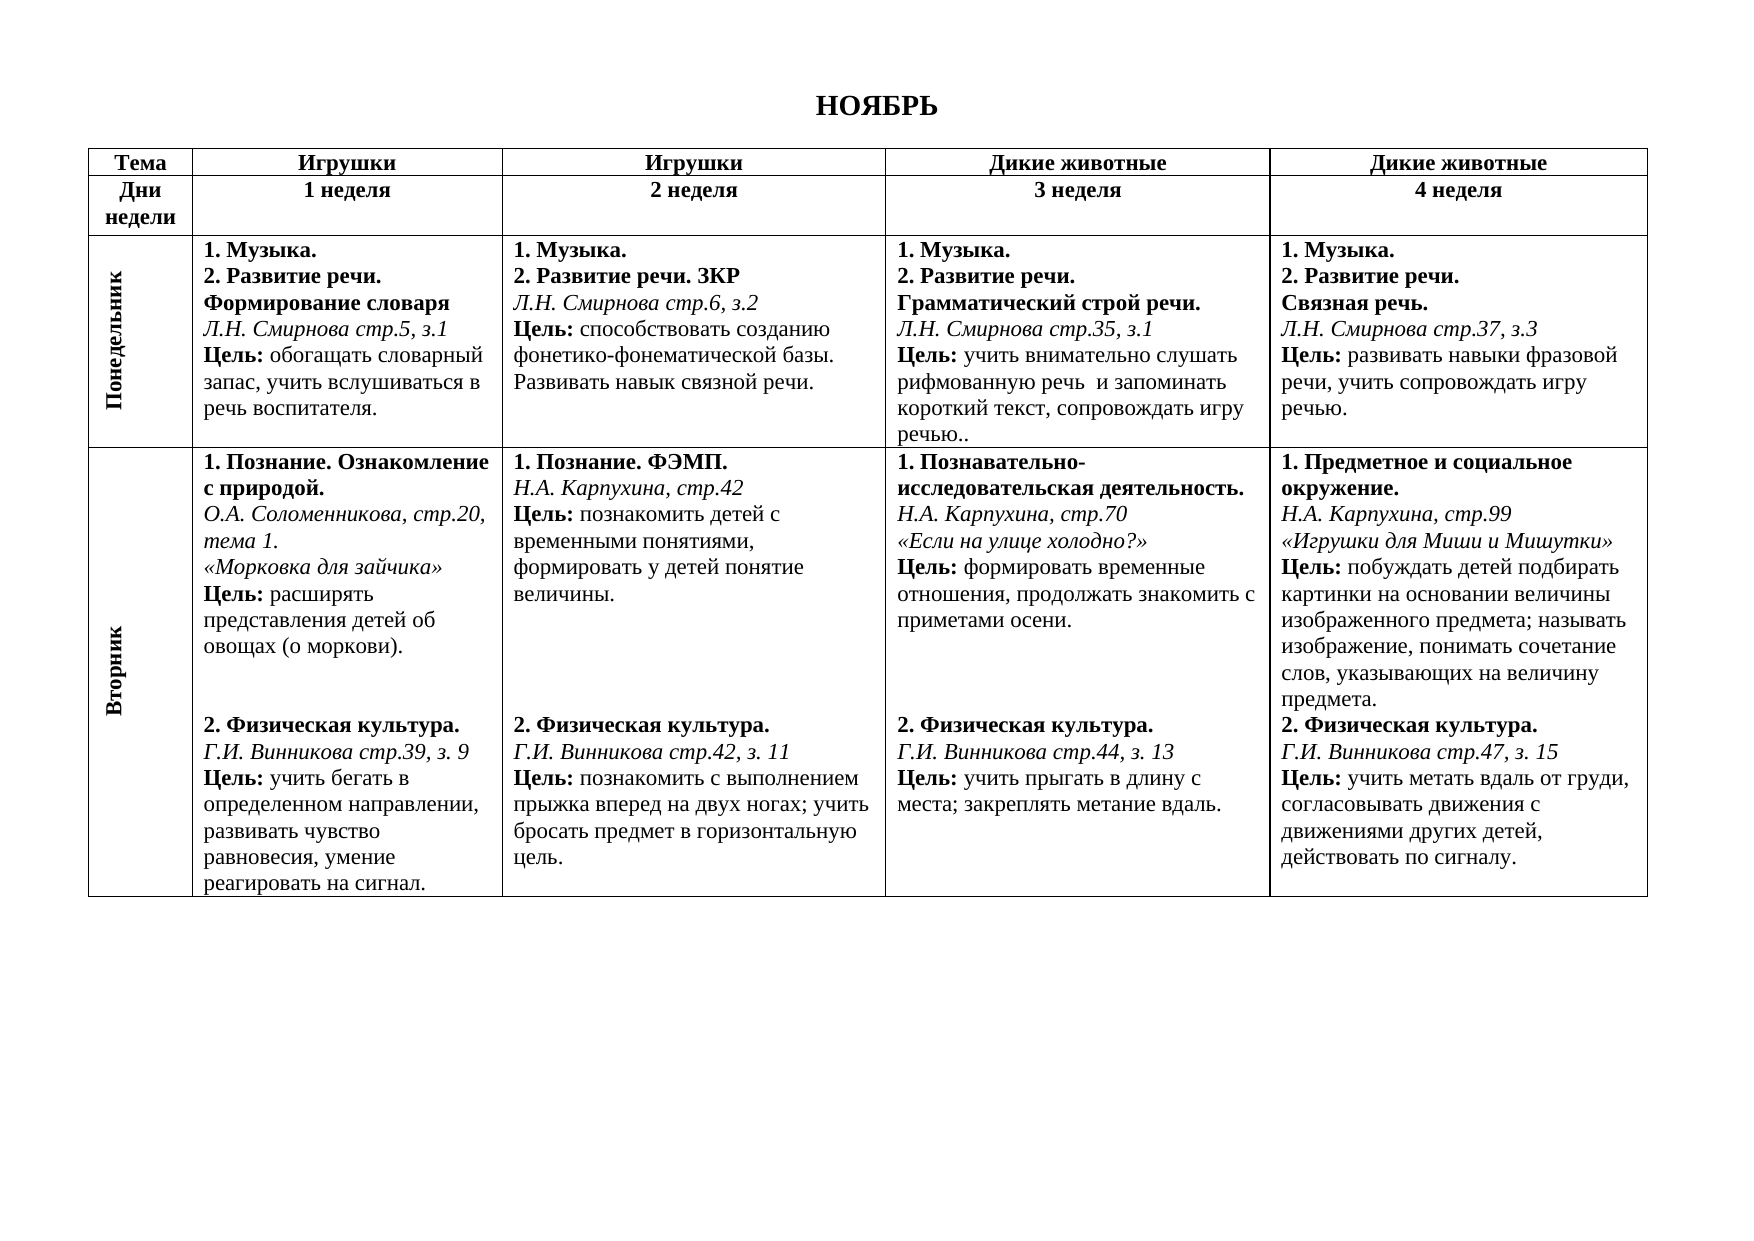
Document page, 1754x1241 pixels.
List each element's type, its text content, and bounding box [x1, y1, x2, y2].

table_cell 1. Музыка. 2. Развитие речи. ЗКР Л.Н. Смирнова стр.6, з.2 Цель: способствовать созданию фонетико-фонематической базы. Развивать навык связной речи. [503, 236, 885, 447]
table_header Игрушки [193, 149, 502, 175]
table_cell 1. Познание. Ознакомление с природой. О.А. Соломенникова, стр.20, тема 1. «Морковка для зайчика» Цель: расширять представления детей об овощах (о моркови). 2. Физическая культура. Г.И. Винникова стр.39, з. 9 Цель: учить бегать в определенном направлении, развивать чувство равновесия, умение реагировать на сигнал. [193, 448, 502, 896]
table_cell 1. Познание. ФЭМП. Н.А. Карпухина, стр.42 Цель: познакомить детей с временными понятиями, формировать у детей понятие величины. 2. Физическая культура. Г.И. Винникова стр.42, з. 11 Цель: познакомить с выполнением прыжка вперед на двух ногах; учить бросать предмет в горизонтальную цель. [503, 448, 885, 896]
table_cell 1 неделя [193, 176, 502, 235]
table_cell 1. Музыка. 2. Развитие речи. Формирование словаря Л.Н. Смирнова стр.5, з.1 Цель: обогащать словарный запас, учить вслушиваться в речь воспитателя. [193, 236, 502, 447]
table_cell Вторник [89, 448, 192, 896]
table_cell 3 неделя [886, 176, 1269, 235]
table_header Тема [89, 149, 192, 175]
text НОЯБРЬ [118, 88, 1636, 122]
table_cell 2 неделя [503, 176, 885, 235]
table_header Игрушки [503, 149, 885, 175]
table_cell 4 неделя [1271, 176, 1647, 235]
table_cell 1. Музыка. 2. Развитие речи. Связная речь. Л.Н. Смирнова стр.37, з.3 Цель: развивать навыки фразовой речи, учить сопровождать игру речью. [1271, 236, 1647, 447]
table_cell 1. Познавательно-исследовательская деятельность. Н.А. Карпухина, стр.70 «Если на улице холодно?» Цель: формировать временные отношения, продолжать знакомить с приметами осени. 2. Физическая культура. Г.И. Винникова стр.44, з. 13 Цель: учить прыгать в длину с места; закреплять метание вдаль. [886, 448, 1269, 896]
table_header Дикие животные [886, 149, 1269, 175]
table_header Дикие животные [1271, 149, 1647, 175]
table_cell Дни недели [89, 176, 192, 235]
table_cell 1. Музыка. 2. Развитие речи. Грамматический строй речи. Л.Н. Смирнова стр.35, з.1 Цель: учить внимательно слушать рифмованную речь и запоминать короткий текст, сопровождать игру речью.. [886, 236, 1269, 447]
table_cell 1. Предметное и социальное окружение. Н.А. Карпухина, стр.99 «Игрушки для Миши и Мишутки» Цель: побуждать детей подбирать картинки на основании величины изображенного предмета; называть изображение, понимать сочетание слов, указывающих на величину предмета. 2. Физическая культура. Г.И. Винникова стр.47, з. 15 Цель: учить метать вдаль от груди, согласовывать движения с движениями других детей, действовать по сигналу. [1271, 448, 1647, 896]
table_cell Понедельник [89, 236, 192, 447]
